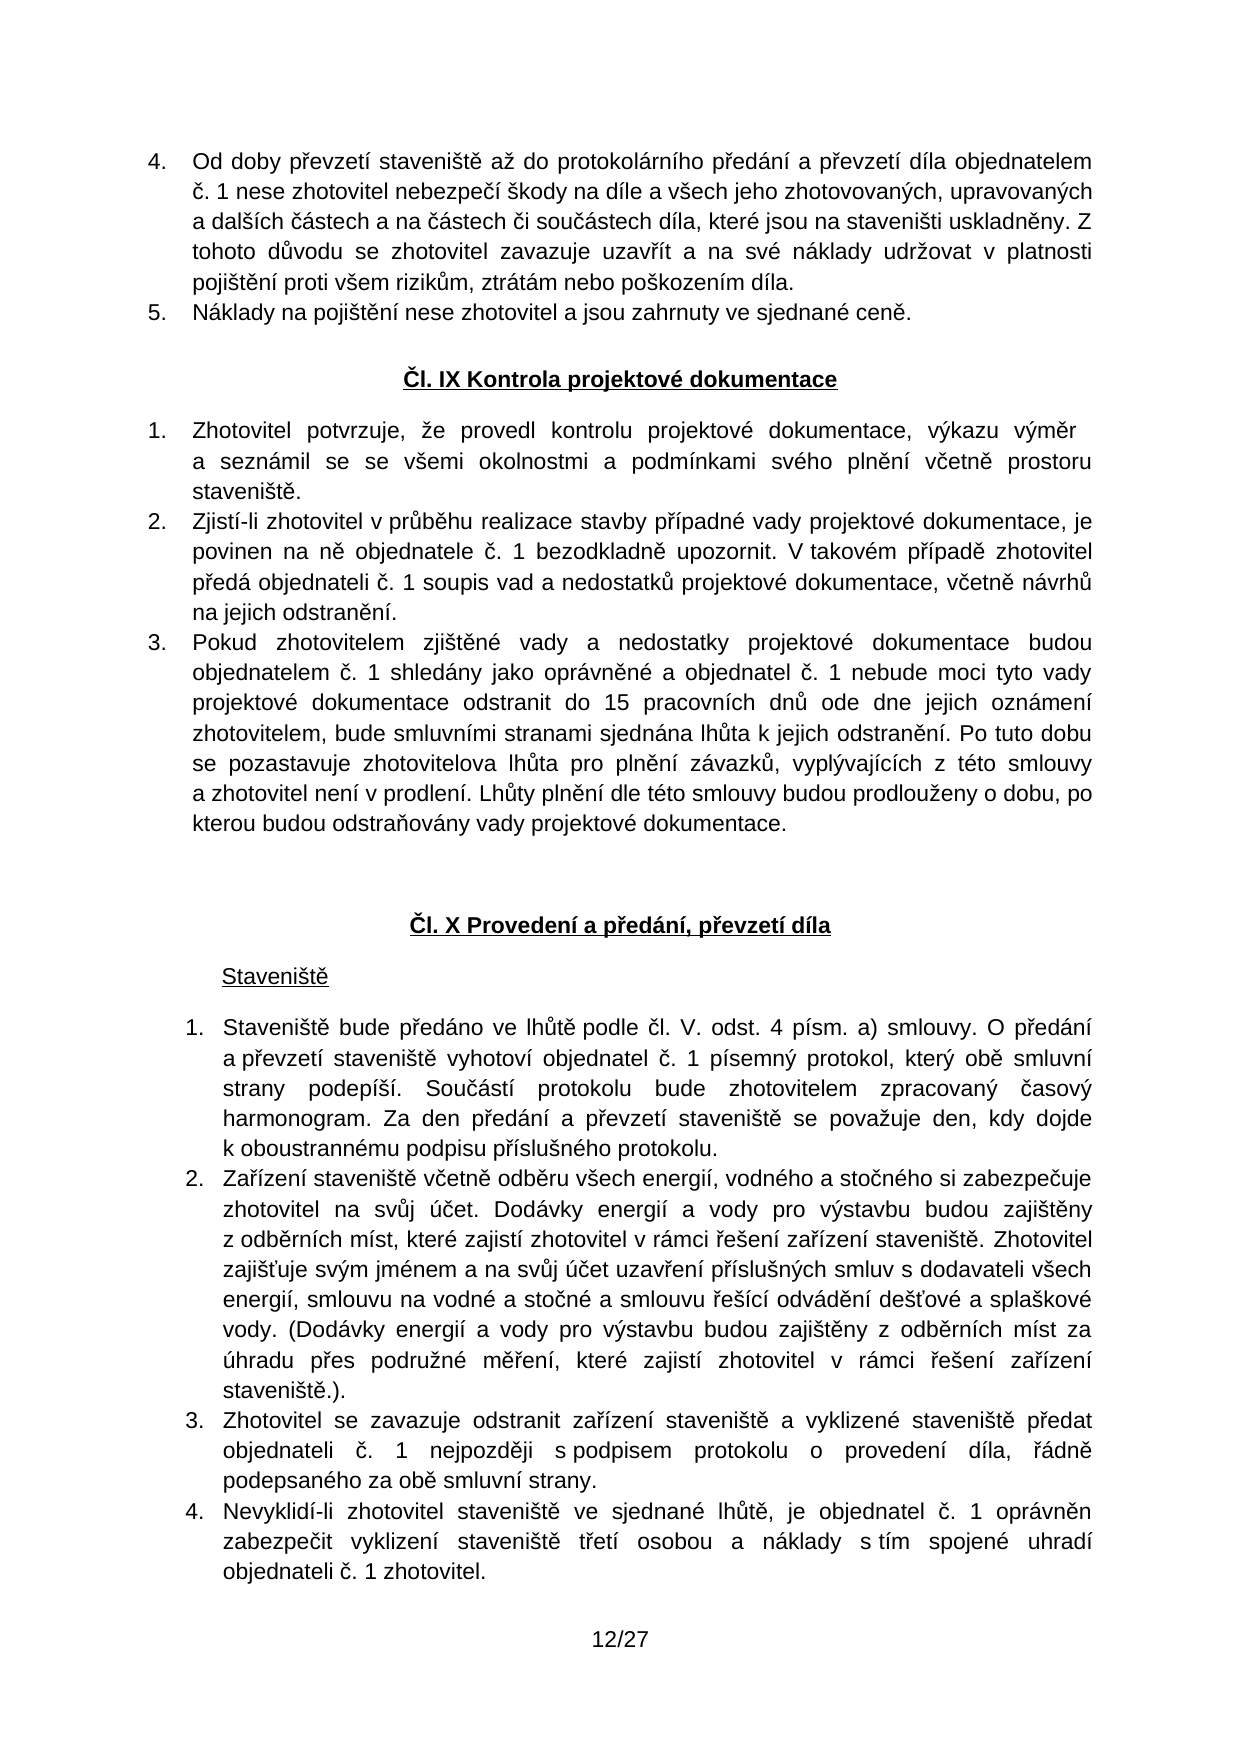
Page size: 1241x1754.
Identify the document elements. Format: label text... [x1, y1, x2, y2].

list Zařízení staveniště včetně odběru všech energií, vodného a stočného si zabezpečuje zhotovitel na svůj účet. Dodávky energií a vody pro výstavbu budou zajištěny z odběrních míst, které zajistí zhotovitel v rámci řešení zařízení staveniště. Zhotovitel zajišťuje svým jménem a na svůj účet uzavření příslušných smluv s dodavateli všech energií, smlouvu na vodné a stočné a smlouvu řešící odvádění dešťové a splaškové vody. (Dodávky energií a vody pro výstavbu budou zajištěny z odběrních míst za úhradu přes podružné měření, které zajistí zhotovitel v rámci řešení zařízení staveniště.). [185, 1165, 1093, 1403]
text Čl. X Provedení a předání, převzetí díla [148, 912, 1093, 938]
list Zhotovitel se zavazuje odstranit zařízení staveniště a vyklizené staveniště předat objednateli č. 1 nejpozději s podpisem protokolu o provedení díla, řádně podepsaného za obě smluvní strany. [185, 1407, 1093, 1494]
list Náklady na pojištění nese zhotovitel a jsou zahrnuty ve sjednané ceně. [148, 299, 1093, 325]
list Nevyklidí-li zhotovitel staveniště ve sjednané lhůtě, je objednatel č. 1 oprávněn zabezpečit vyklizení staveniště třetí osobou a náklady s tím spojené uhradí objednateli č. 1 zhotovitel. [185, 1498, 1093, 1584]
list Staveniště bude předáno ve lhůtě podle čl. V. odst. 4 písm. a) smlouvy. O předání a převzetí staveniště vyhotoví objednatel č. 1 písemný protokol, který obě smluvní strany podepíší. Součástí protokolu bude zhotovitelem zpracovaný časový harmonogram. Za den předání a převzetí staveniště se považuje den, kdy dojde k oboustrannému podpisu příslušného protokolu. [185, 1014, 1093, 1161]
list Pokud zhotovitelem zjištěné vady a nedostatky projektové dokumentace budou objednatelem č. 1 shledány jako oprávněné a objednatel č. 1 nebude moci tyto vady projektové dokumentace odstranit do 15 pracovních dnů ode dne jejich oznámení zhotovitelem, bude smluvními stranami sjednána lhůta k jejich odstranění. Po tuto dobu se pozastavuje zhotovitelova lhůta pro plnění závazků, vyplývajících z této smlouvy a zhotovitel není v prodlení. Lhůty plnění dle této smlouvy budou prodlouženy o dobu, po kterou budou odstraňovány vady projektové dokumentace. [148, 629, 1093, 836]
list Od doby převzetí staveniště až do protokolárního předání a převzetí díla objednatelem č. 1 nese zhotovitel nebezpečí škody na díle a všech jeho zhotovovaných, upravovaných a dalších částech a na částech či součástech díla, které jsou na staveništi uskladněny. Z tohoto důvodu se zhotovitel zavazuje uzavřít a na své náklady udržovat v platnosti pojištění proti všem rizikům, ztrátám nebo poškozením díla. [148, 148, 1093, 295]
list Zhotovitel potvrzuje, že provedl kontrolu projektové dokumentace, výkazu výměr a seznámil se se všemi okolnostmi a podmínkami svého plnění včetně prostoru staveniště. [148, 417, 1093, 504]
list Zjistí-li zhotovitel v průběhu realizace stavby případné vady projektové dokumentace, je povinen na ně objednatele č. 1 bezodkladně upozornit. V takovém případě zhotovitel předá objednateli č. 1 soupis vad a nedostatků projektové dokumentace, včetně návrhů na jejich odstranění. [148, 508, 1093, 625]
text Staveniště [148, 963, 1093, 989]
text Čl. IX Kontrola projektové dokumentace [148, 366, 1093, 393]
